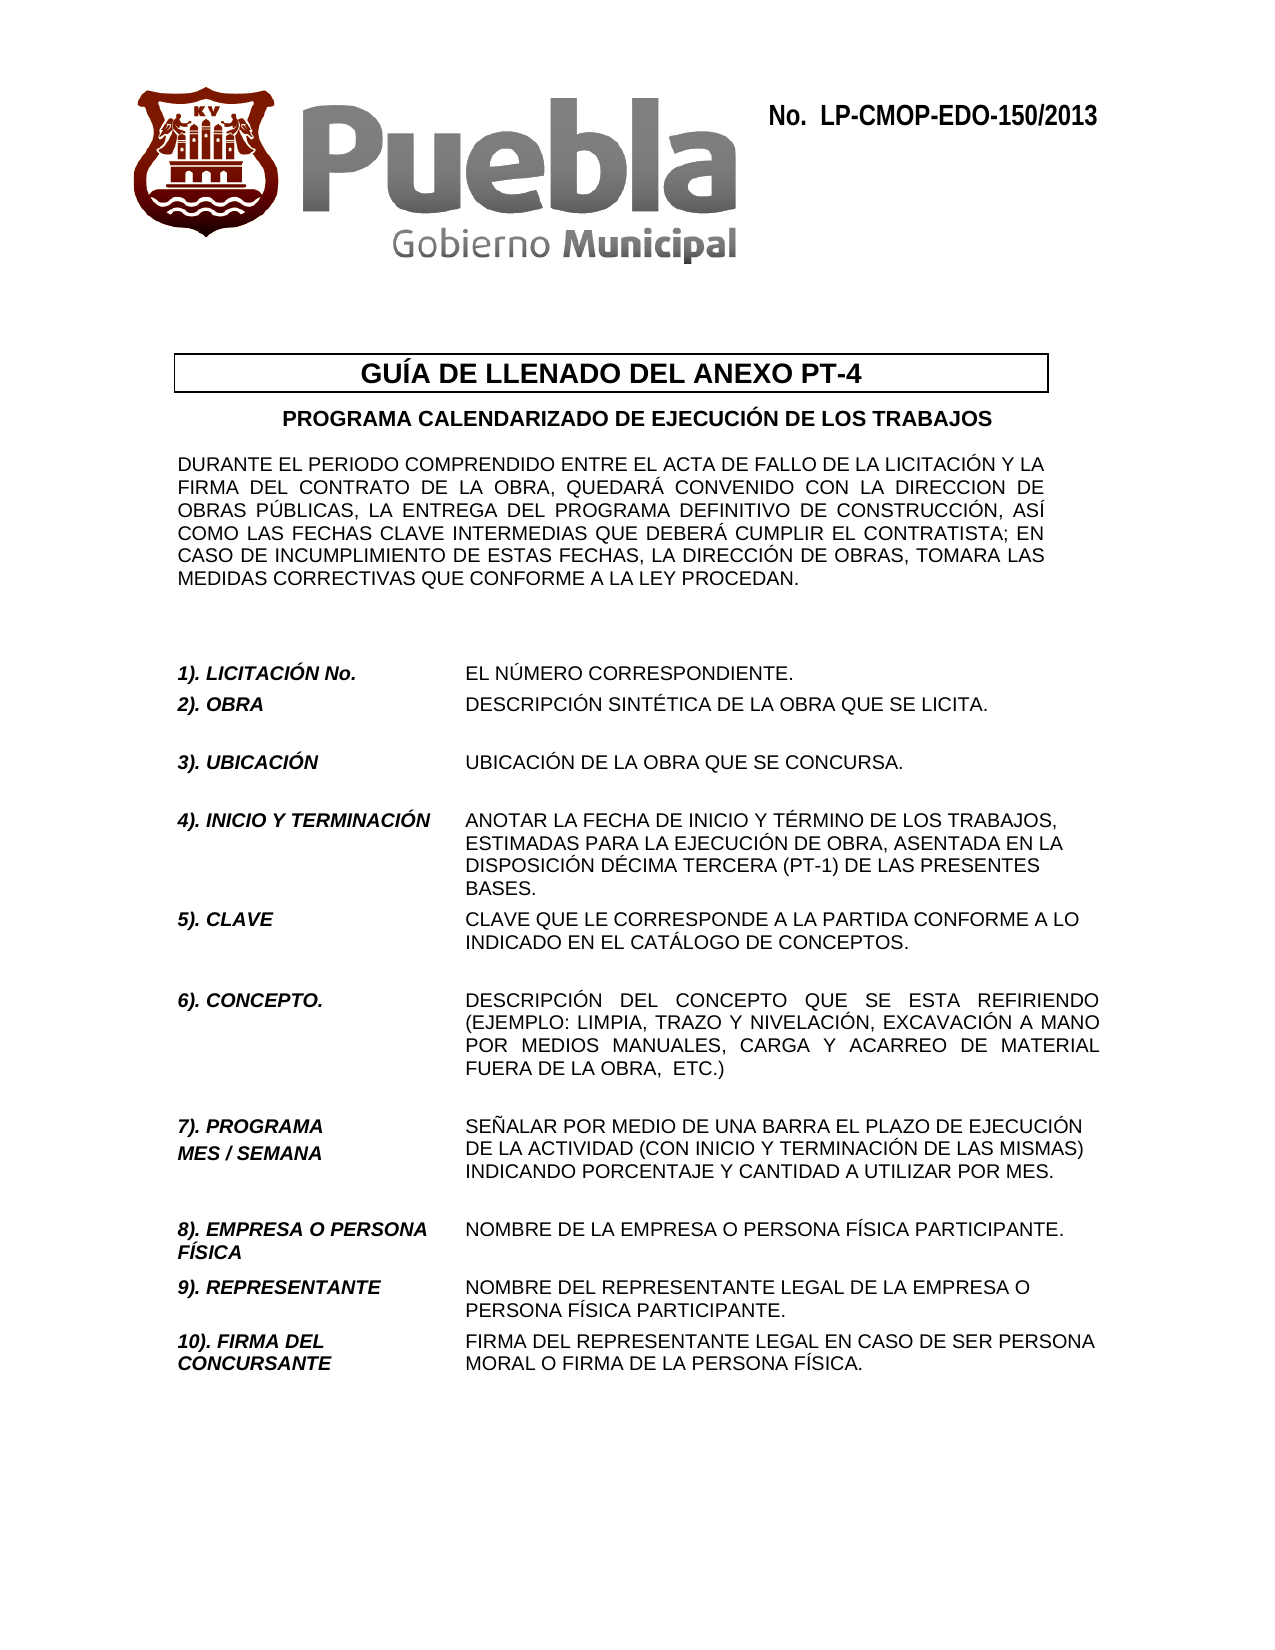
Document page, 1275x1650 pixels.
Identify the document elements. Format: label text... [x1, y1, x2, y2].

table_cell NOMBRE DE PERSONA FÍSICA PARTICIPANTE. [458, 1214, 1107, 1272]
text PROGRAMA CALENDARIZADO DE EJECUCIÓN DE LOS TRABAJOS [177, 405, 1098, 431]
table_cell FIRMA DEL REPRESENTANTE LEGAL EN CASO DE SER PERSONA MORAL O FIRMA DE LA PERSONA FÍSICA. [458, 1325, 1107, 1379]
table_cell UBICACIÓN DE SE CONCURSA. [458, 747, 1107, 804]
table_cell NOMBRE DEL REPRESENTANTE LEGAL DE PERSONA FÍSICA PARTICIPANTE. [458, 1272, 1107, 1325]
table_cell DESCRIPCIÓN SINTÉTICA DE SE LICITA. [458, 689, 1107, 747]
table_cell SEÑALAR POR MEDIO DE UNA BARRA EL PLAZO DE EJECUCIÓN DE (CON INICIO Y TERMINACIÓN DE LAS MISMAS) INDICANDO PORCENTAJE Y CANTIDAD A UTILIZAR POR MES. [458, 1110, 1107, 1214]
table_cell 7). PROGRAMA MES / SEMANA [170, 1110, 458, 1214]
table_cell 6). CONCEPTO. [170, 984, 458, 1110]
table_header EL NÚMERO CORRESPONDIENTE. [458, 658, 1107, 689]
table_cell 3). UBICACIÓN [170, 747, 458, 804]
table_cell CLAVE QUE LE CORRESPONDE A A LO INDICADO EN EL CATÁLOGO DE CONCEPTOS. [458, 904, 1107, 984]
table_cell 5). CLAVE [170, 904, 458, 984]
table_header 1). LICITACIÓN No. [170, 658, 458, 689]
table_cell ANOTAR INICIO Y TÉRMINO DE LOS TRABAJOS, ESTIMADAS PARA OBRA, ASENTADA EN TERCERA (PT-1) DE LAS PRESENTES BASES. [458, 805, 1107, 904]
text GUÍA DE LLENADO DEL ANEXO PT-4 [175, 355, 1047, 391]
text DURANTE EL PERIODO COMPRENDIDO ENTRE EL ACTA DE FALLO DE LA LICITACIÓN Y LA FIRMA DEL CONTRATO DE LA OBRA, QUEDARÁ CONVENIDO CON LA DIRECCION DE OBRAS PÚBLICAS, LA ENTREGA DEL PROGRAMA DEFINITIVO DE CONSTRUCCIÓN, ASÍ COMO LAS FECHAS CLAVE INTERMEDIAS QUE DEBERÁ CUMPLIR EL CONTRATISTA; EN CASO DE INCUMPLIMIENTO DE ESTAS FECHAS, LA DIRECCIÓN DE OBRAS, TOMARA LAS MEDIDAS CORRECTIVAS QUE CONFORME A LA LEY PROCEDAN. [177, 453, 1045, 589]
picture [133, 87, 736, 264]
table_cell 2). OBRA [170, 689, 458, 747]
table_cell 4). INICIO Y TERMINACIÓN [170, 805, 458, 904]
table_cell 9). REPRESENTANTE [170, 1272, 458, 1325]
table_cell DESCRIPCIÓN DEL CONCEPTO QUE SE ESTA REFIRIENDO (EJEMPLO: LIMPIA, TRAZO Y NIVELACIÓN, EXCAVACIÓN A MANO POR MEDIOS MANUALES, CARGA Y ACARREO DE MATERIAL FUERA DE , ETC.) [458, 984, 1107, 1110]
table_cell 10). FIRMA DEL CONCURSANTE [170, 1325, 458, 1379]
table_cell 8). EMPRESA O PERSONA FÍSICA [170, 1214, 458, 1272]
